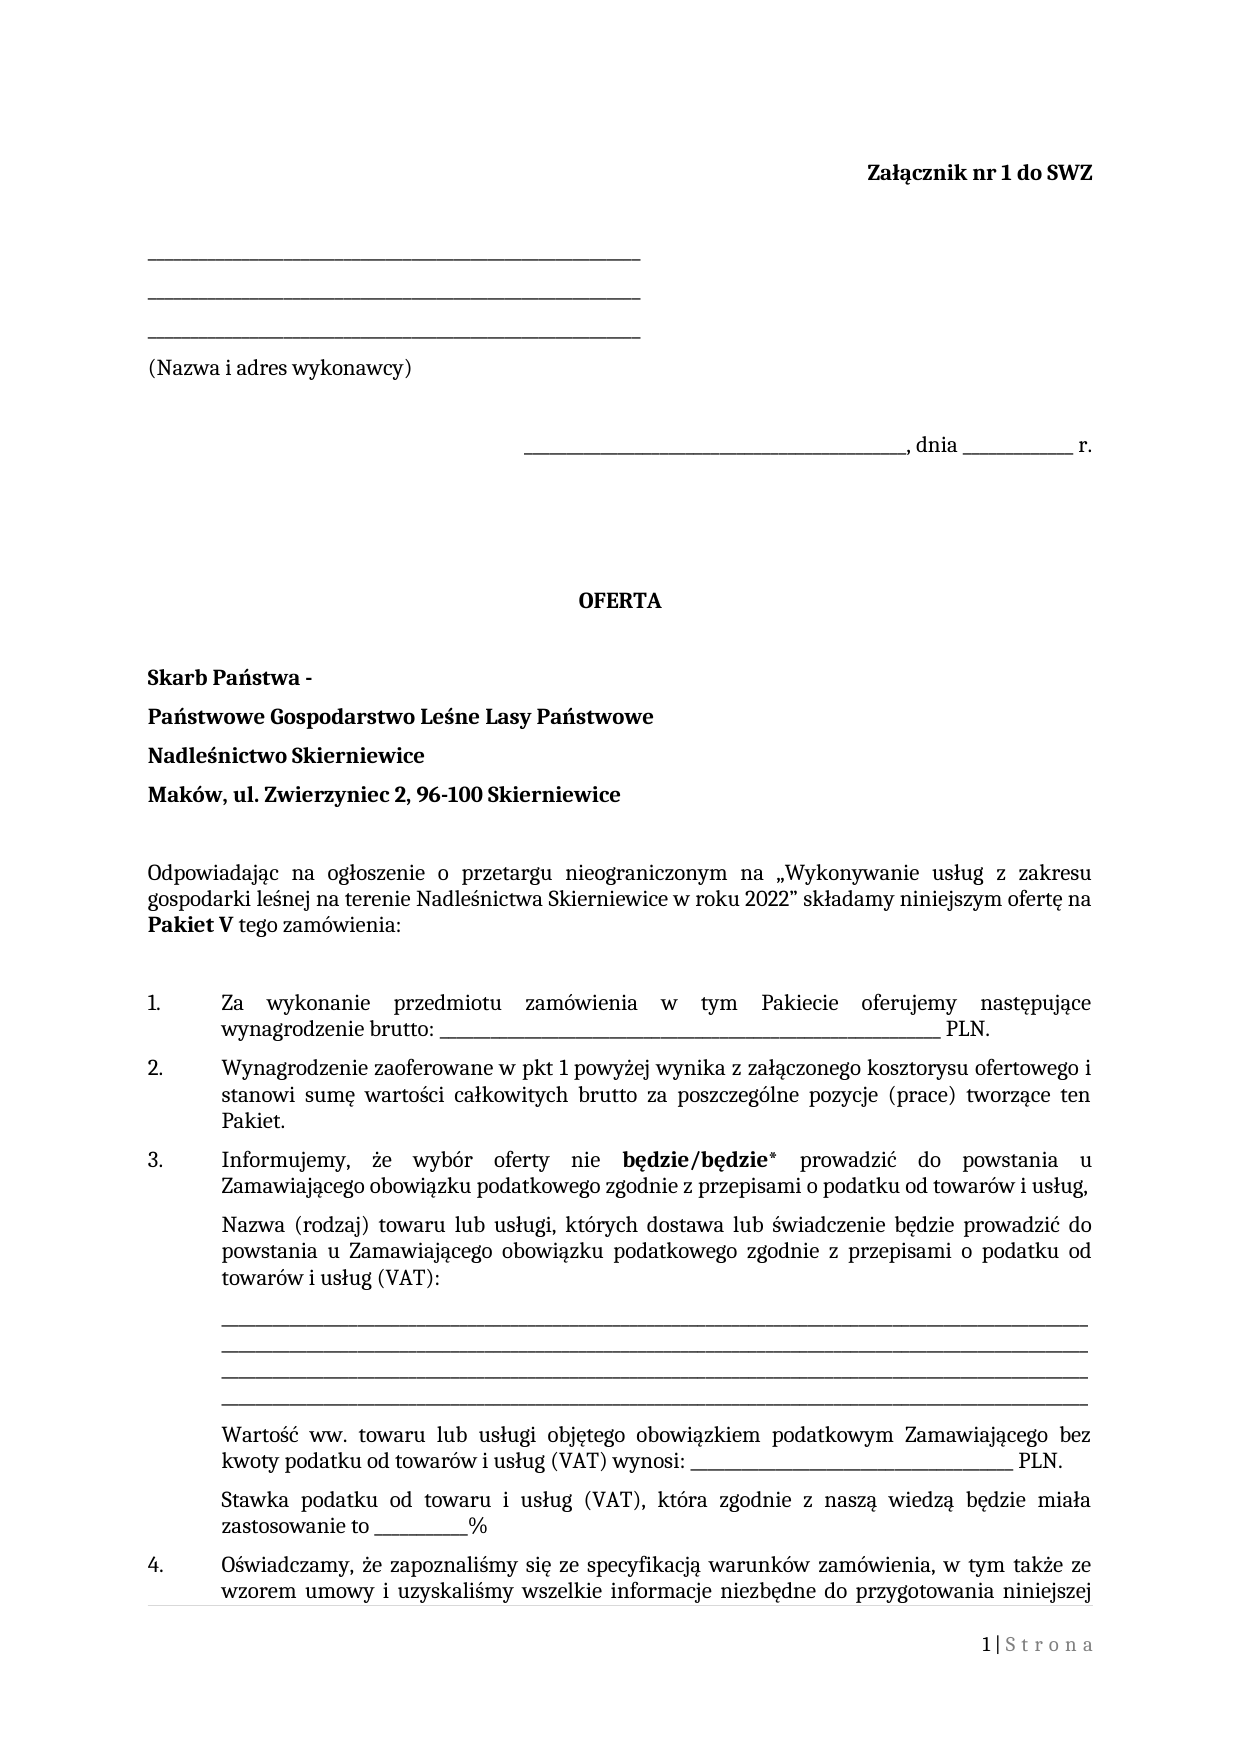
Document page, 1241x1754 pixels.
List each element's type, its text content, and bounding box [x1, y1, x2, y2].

text _____________________________________________, dnia _____________ r. [148, 432, 1093, 458]
text __________________________________________________________ [148, 277, 1093, 303]
text Odpowiadając na ogłoszenie o przetargu nieograniczonym na „Wykonywanie usług z zakresu gospodarki leśnej na terenie Nadleśnictwa Skierniewice w roku 2022” składamy niniejszym ofertę na Pakiet V tego zamówienia: [148, 859, 1093, 938]
text Skarb Państwa - [148, 665, 1093, 692]
text 2. Wynagrodzenie zaoferowane w pkt 1 powyżej wynika z załączonego kosztorysu ofertowego i stanowi sumę wartości całkowitych brutto za poszczególne pozycje (prace) tworzące ten Pakiet. [148, 1055, 1093, 1134]
text (Nazwa i adres wykonawcy) [148, 354, 1093, 381]
text 3. Informujemy, że wybór oferty nie będzie/będzie* prowadzić do powstania u Zamawiającego obowiązku podatkowego zgodnie z przepisami o podatku od towarów i usług, [148, 1147, 1093, 1199]
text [148, 1552, 1093, 1604]
text Maków, ul. Zwierzyniec 2, 96-100 Skierniewice [148, 782, 1093, 808]
text Państwowe Gospodarstwo Leśne Lasy Państwowe [148, 704, 1093, 730]
text Stawka podatku od towaru i usług (VAT), która zgodnie z naszą wiedzą będzie miała zastosowanie to ___________% [221, 1487, 1093, 1539]
text __________________________________________________________ [148, 316, 1093, 342]
text Nadleśnictwo Skierniewice [148, 743, 1093, 769]
text Wartość ww. towaru lub usługi objętego obowiązkiem podatkowym Zamawiającego bez kwoty podatku od towarów i usług (VAT) wynosi: ______________________________________ PLN. [221, 1421, 1093, 1474]
text OFERTA [148, 587, 1093, 614]
text 1. Za wykonanie przedmiotu zamówienia w tym Pakiecie oferujemy następujące wynagrodzenie brutto: ___________________________________________________________ PLN. [148, 990, 1093, 1043]
text Nazwa (rodzaj) towaru lub usługi, których dostawa lub świadczenie będzie prowadzić do powstania u Zamawiającego obowiązku podatkowego zgodnie z przepisami o podatku od towarów i usług (VAT): [221, 1212, 1093, 1291]
text __________________________________________________________ [148, 238, 1093, 264]
text Załącznik nr 1 do SWZ [148, 160, 1093, 186]
text ________________________________________________________________________________________________________________________________________________________________________________________________________________________________________________________________________________________________________________________________________________________________________________________________________________________ [221, 1303, 1093, 1409]
